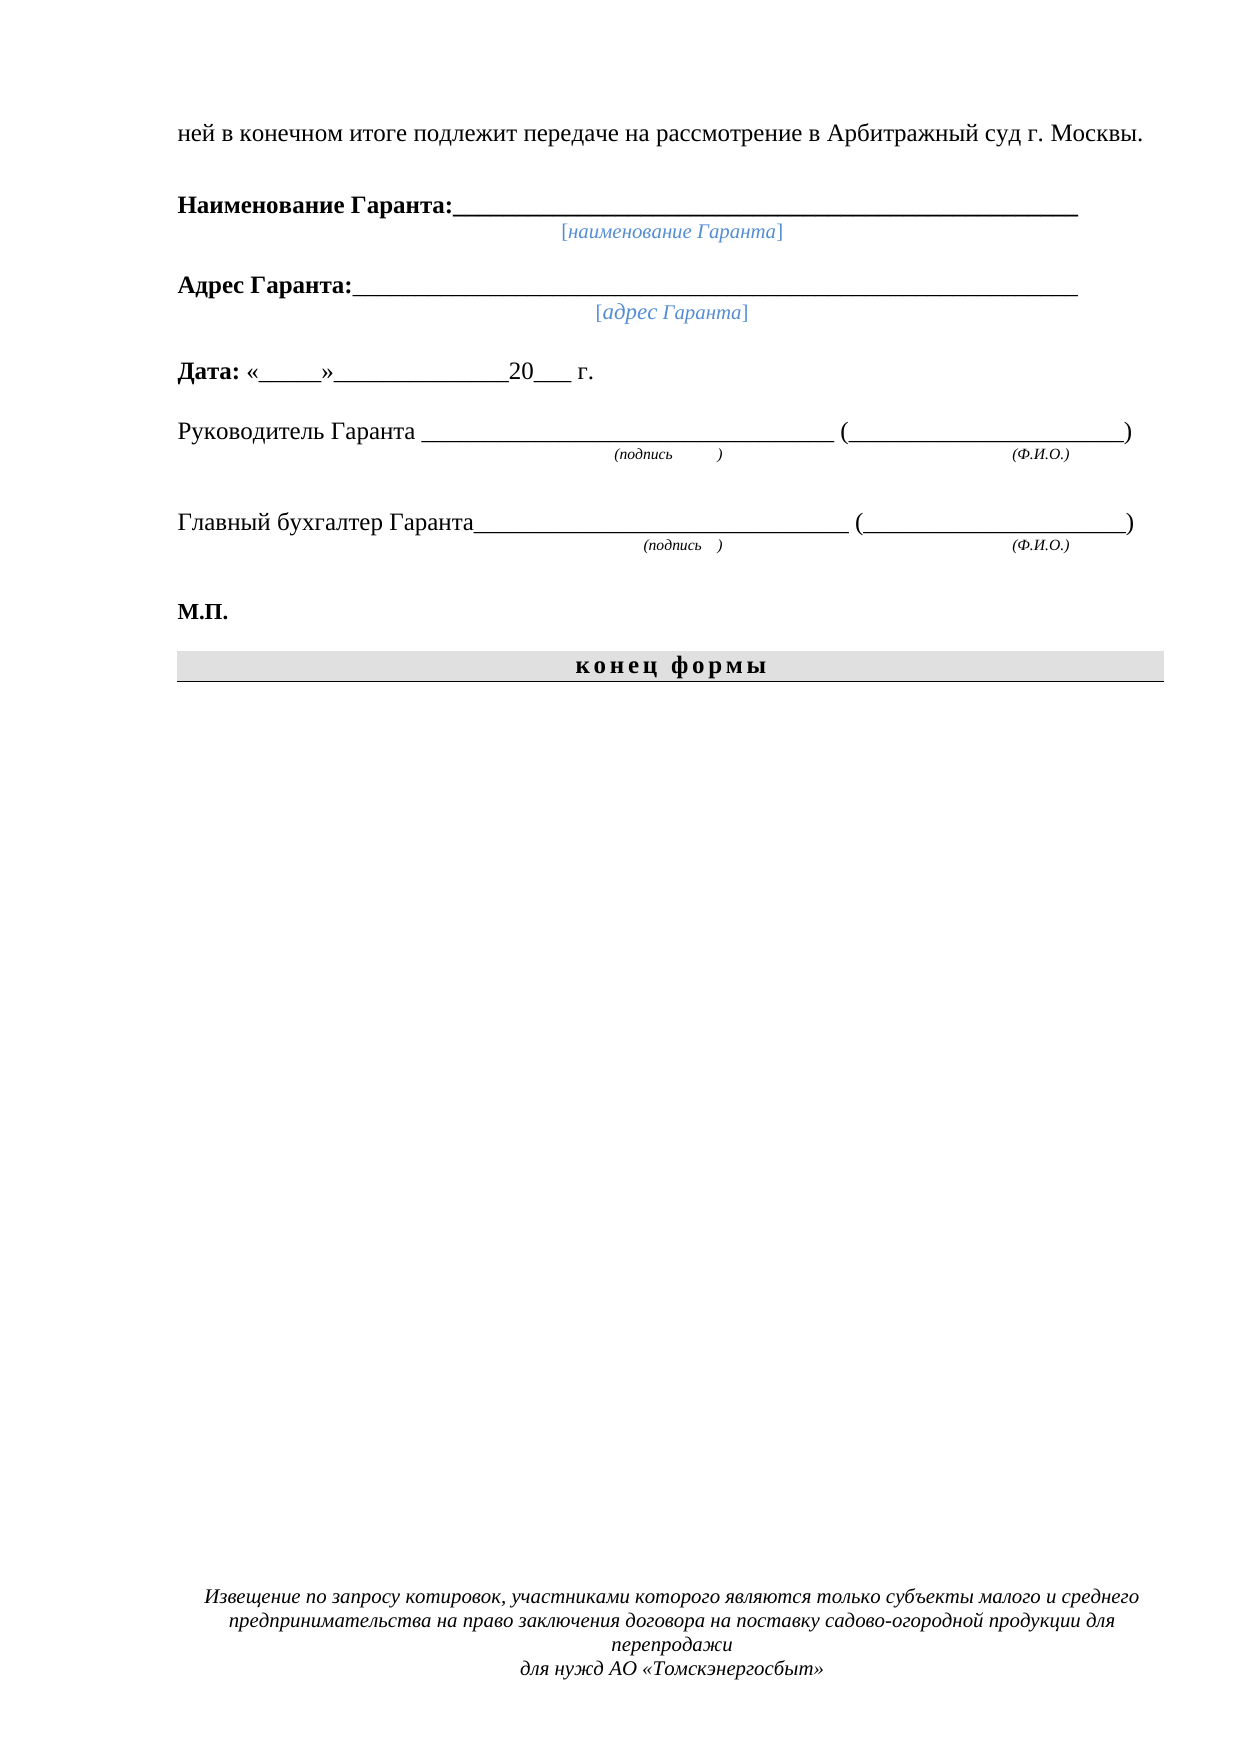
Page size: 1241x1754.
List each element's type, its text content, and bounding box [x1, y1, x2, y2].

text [177, 118, 1167, 147]
text Адрес Гаранта:__________________________________________________________ [177, 270, 1167, 298]
text Руководитель Гаранта _________________________________ (______________________) [177, 416, 1167, 444]
text [наименование Гаранта] [177, 219, 1167, 243]
text Главный бухгалтер Гаранта______________________________ (_____________________) [177, 507, 1167, 536]
text (подпись ) (Ф.И.О.) [443, 444, 1167, 476]
text (подпись ) (Ф.И.О.) [472, 536, 1167, 567]
text М.П. [177, 598, 1167, 624]
text Дата: «_____»______________20___ г. [177, 356, 1167, 385]
text [адрес Гаранта] [177, 298, 1167, 325]
text конец формы [177, 651, 1164, 681]
text Наименование Гаранта:__________________________________________________ [177, 191, 1167, 219]
